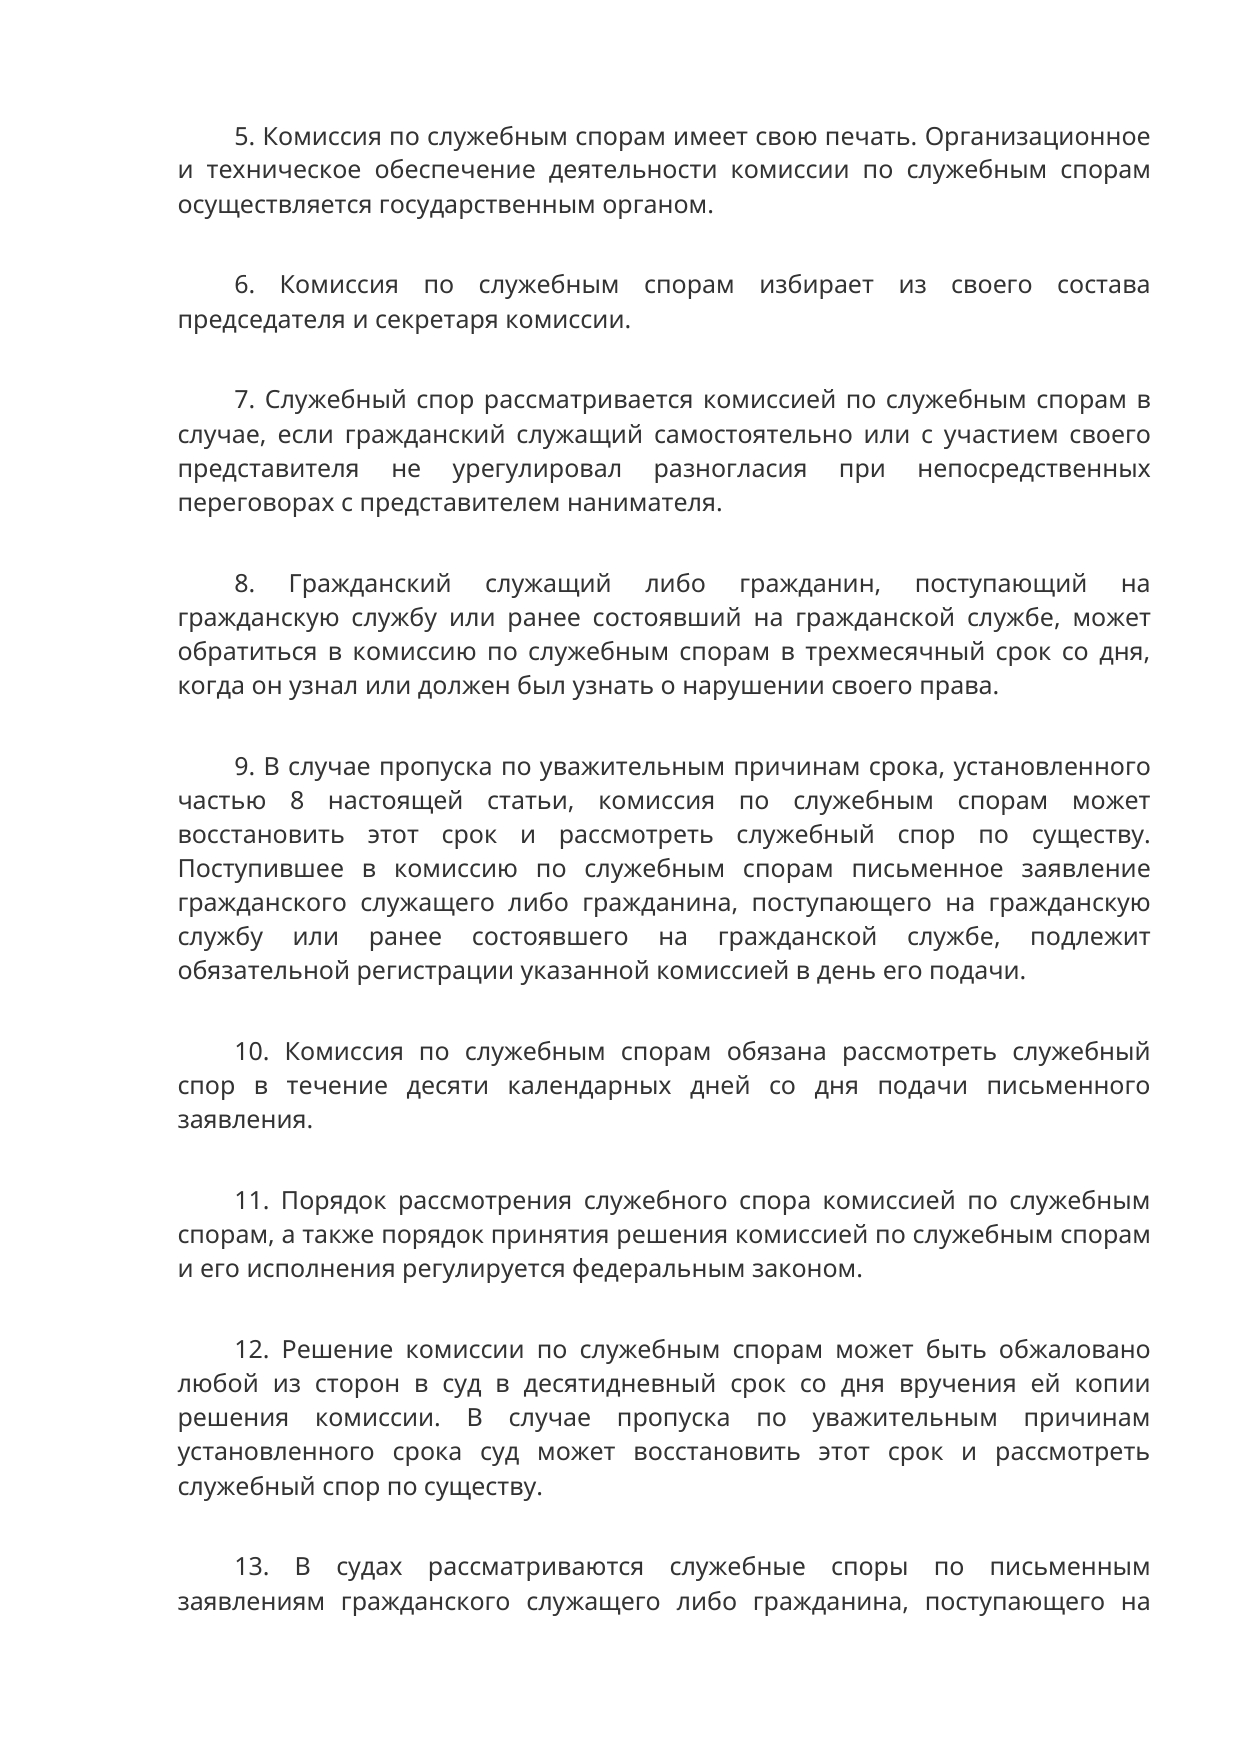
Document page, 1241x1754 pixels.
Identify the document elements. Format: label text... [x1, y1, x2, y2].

text 9. В случае пропуска по уважительным причинам срока, установленного частью 8 настоящей статьи, комиссия по служебным спорам может восстановить этот срок и рассмотреть служебный спор по существу. Поступившее в комиссию по служебным спорам письменное заявление гражданского служащего либо гражданина, поступающего на гражданскую службу или ранее состоявшего на гражданской службе, подлежит обязательной регистрации указанной комиссией в день его подачи. [177, 748, 1152, 987]
text 12. Решение комиссии по служебным спорам может быть обжаловано любой из сторон в суд в десятидневный срок со дня вручения ей копии решения комиссии. В случае пропуска по уважительным причинам установленного срока суд может восстановить этот срок и рассмотреть служебный спор по существу. [177, 1332, 1152, 1502]
text 6. Комиссия по служебным спорам избирает из своего состава председателя и секретаря комиссии. [177, 267, 1152, 335]
text 10. Комиссия по служебным спорам обязана рассмотреть служебный спор в течение десяти календарных дней со дня подачи письменного заявления. [177, 1034, 1152, 1136]
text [177, 1549, 1152, 1617]
text 5. Комиссия по служебным спорам имеет свою печать. Организационное и техническое обеспечение деятельности комиссии по служебным спорам осуществляется государственным органом. [177, 118, 1152, 220]
text 7. Служебный спор рассматривается комиссией по служебным спорам в случае, если гражданский служащий самостоятельно или с участием своего представителя не урегулировал разногласия при непосредственных переговорах с представителем нанимателя. [177, 382, 1152, 518]
text 11. Порядок рассмотрения служебного спора комиссией по служебным спорам, а также порядок принятия решения комиссией по служебным спорам и его исполнения регулируется федеральным законом. [177, 1183, 1152, 1285]
text 8. Гражданский служащий либо гражданин, поступающий на гражданскую службу или ранее состоявший на гражданской службе, может обратиться в комиссию по служебным спорам в трехмесячный срок со дня, когда он узнал или должен был узнать о нарушении своего права. [177, 565, 1152, 702]
